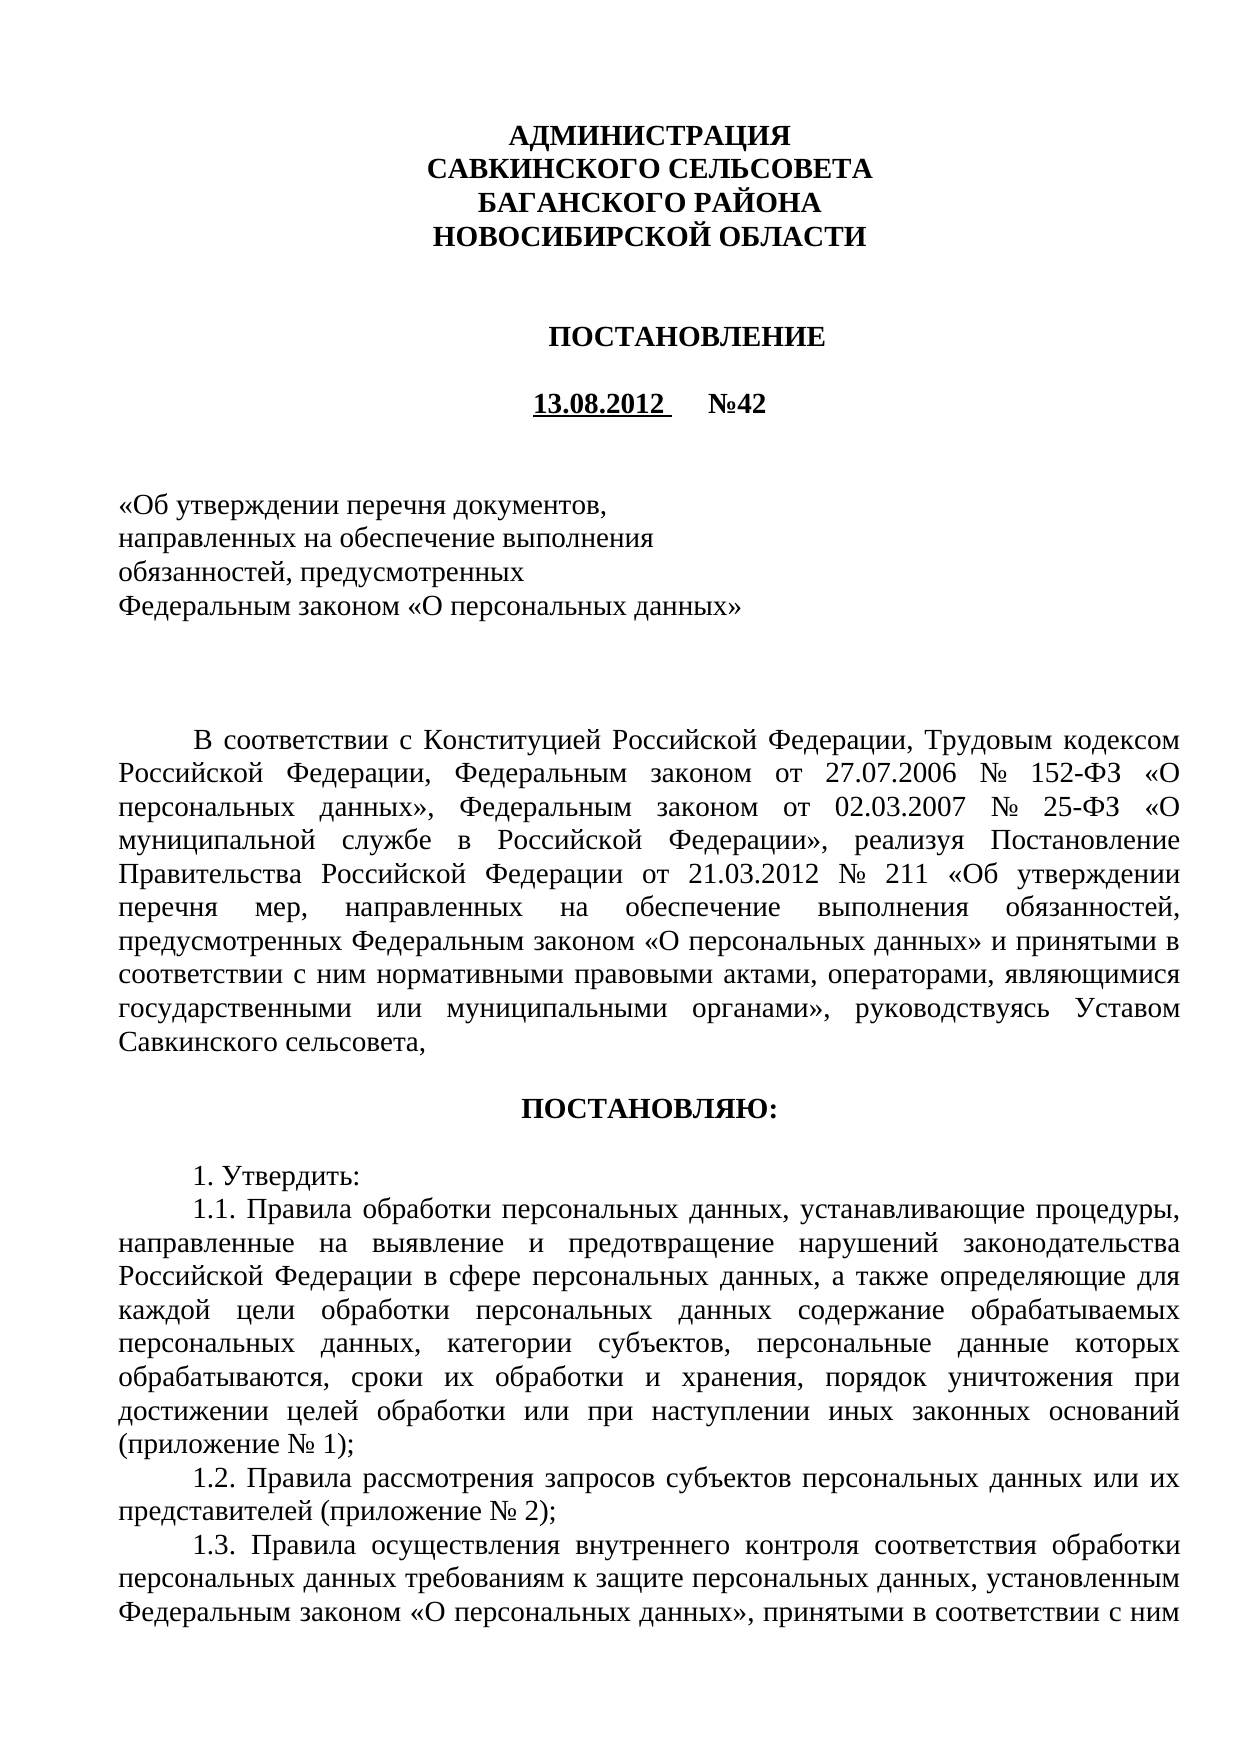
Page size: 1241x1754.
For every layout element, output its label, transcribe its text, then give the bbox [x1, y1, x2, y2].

text В соответствии с Конституцией Российской Федерации, Трудовым кодексом Российской Федерации, Федеральным законом от 27.07.2006 № 152-ФЗ «О персональных данных», Федеральным законом от 02.03.2007 № 25-ФЗ «О муниципальной службе в Российской Федерации», реализуя Постановление Правительства Российской Федерации от 21.03.2012 № 211 «Об утверждении перечня мер, направленных на обеспечение выполнения обязанностей, предусмотренных Федеральным законом «О персональных данных» и принятыми в соответствии с ним нормативными правовыми актами, операторами, являющимися государственными или муниципальными органами», руководствуясь Уставом Савкинского сельсовета, [118, 722, 1181, 1057]
text 1.1. Правила обработки персональных данных, устанавливающие процедуры, направленные на выявление и предотвращение нарушений законодательства Российской Федерации в сфере персональных данных, а также определяющие для каждой цели обработки персональных данных содержание обрабатываемых персональных данных, категории субъектов, персональные данные которых обрабатываются, сроки их обработки и хранения, порядок уничтожения при достижении целей обработки или при наступлении иных законных оснований (приложение № 1); [118, 1191, 1181, 1460]
title САВКИНСКОГО СЕЛЬСОВЕТА [118, 152, 1181, 185]
subtitle «Об утверждении перечня документов, [118, 487, 1181, 521]
text ПОСТАНОВЛЯЮ: [118, 1091, 1181, 1124]
title АДМИНИСТРАЦИЯ [118, 118, 1181, 152]
title 13.08.2012 №42 [118, 386, 1181, 420]
subtitle Федеральным законом «О персональных данных» [118, 588, 1181, 621]
text 1. Утвердить: [118, 1158, 1181, 1191]
text 1.2. Правила рассмотрения запросов субъектов персональных данных или их представителей (приложение № 2); [118, 1460, 1181, 1527]
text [118, 1527, 1181, 1627]
title ПОСТАНОВЛЕНИЕ [118, 319, 1181, 353]
title БАГАНСКОГО РАЙОНА [118, 185, 1181, 219]
subtitle обязанностей, предусмотренных [118, 554, 1181, 588]
title НОВОСИБИРСКОЙ ОБЛАСТИ [118, 219, 1181, 252]
subtitle направленных на обеспечение выполнения [118, 521, 1181, 554]
